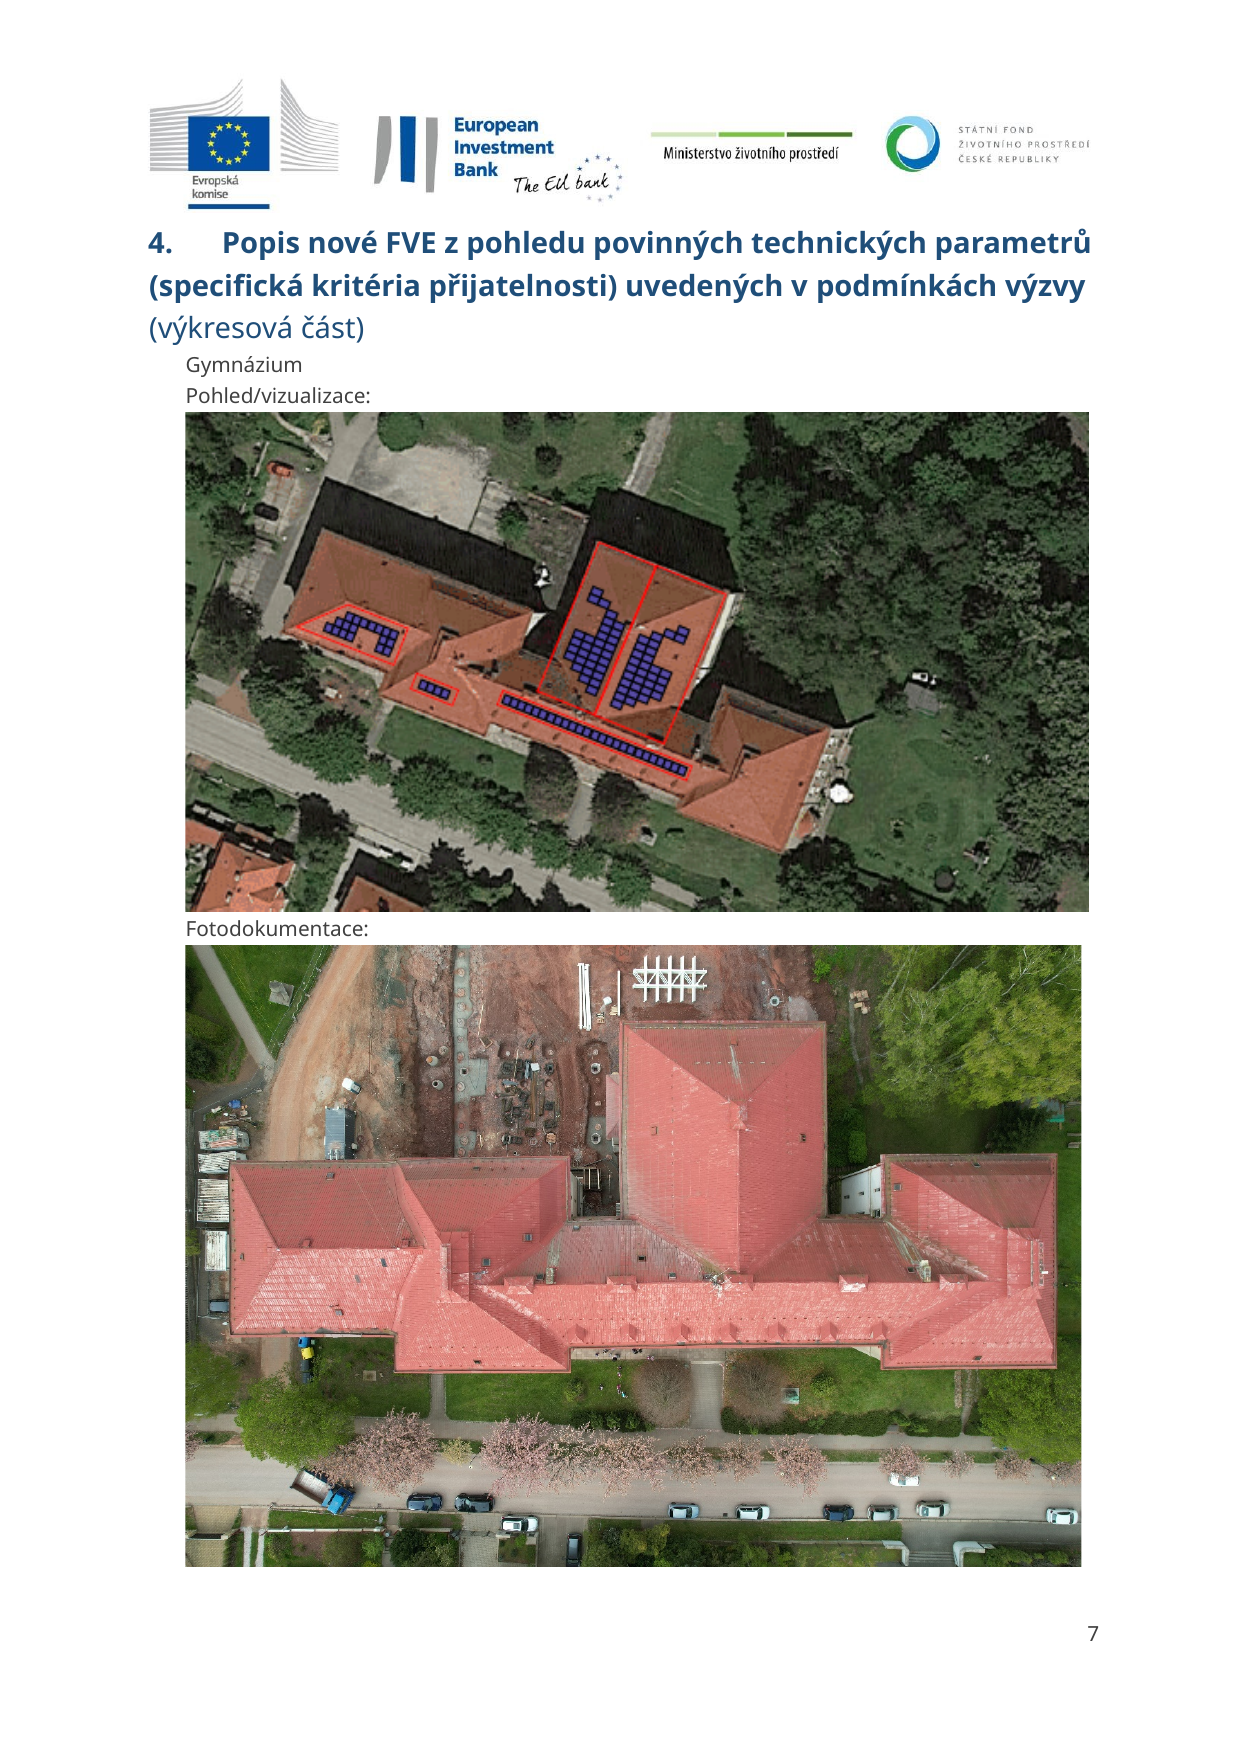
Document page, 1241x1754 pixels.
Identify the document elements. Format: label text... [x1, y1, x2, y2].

text Pohled/vizualizace: [185, 382, 1104, 410]
subtitle Popis nové FVE z pohledu povinných technických parametrů (specifická kritéria přijatelnosti) uvedených v podmínkách výzvy (výkresová část) [148, 222, 1104, 347]
picture [185, 412, 1089, 912]
picture [147, 73, 1093, 213]
text Fotodokumentace: [148, 914, 1104, 942]
picture [185, 945, 1082, 1567]
text Gymnázium [185, 351, 1104, 379]
